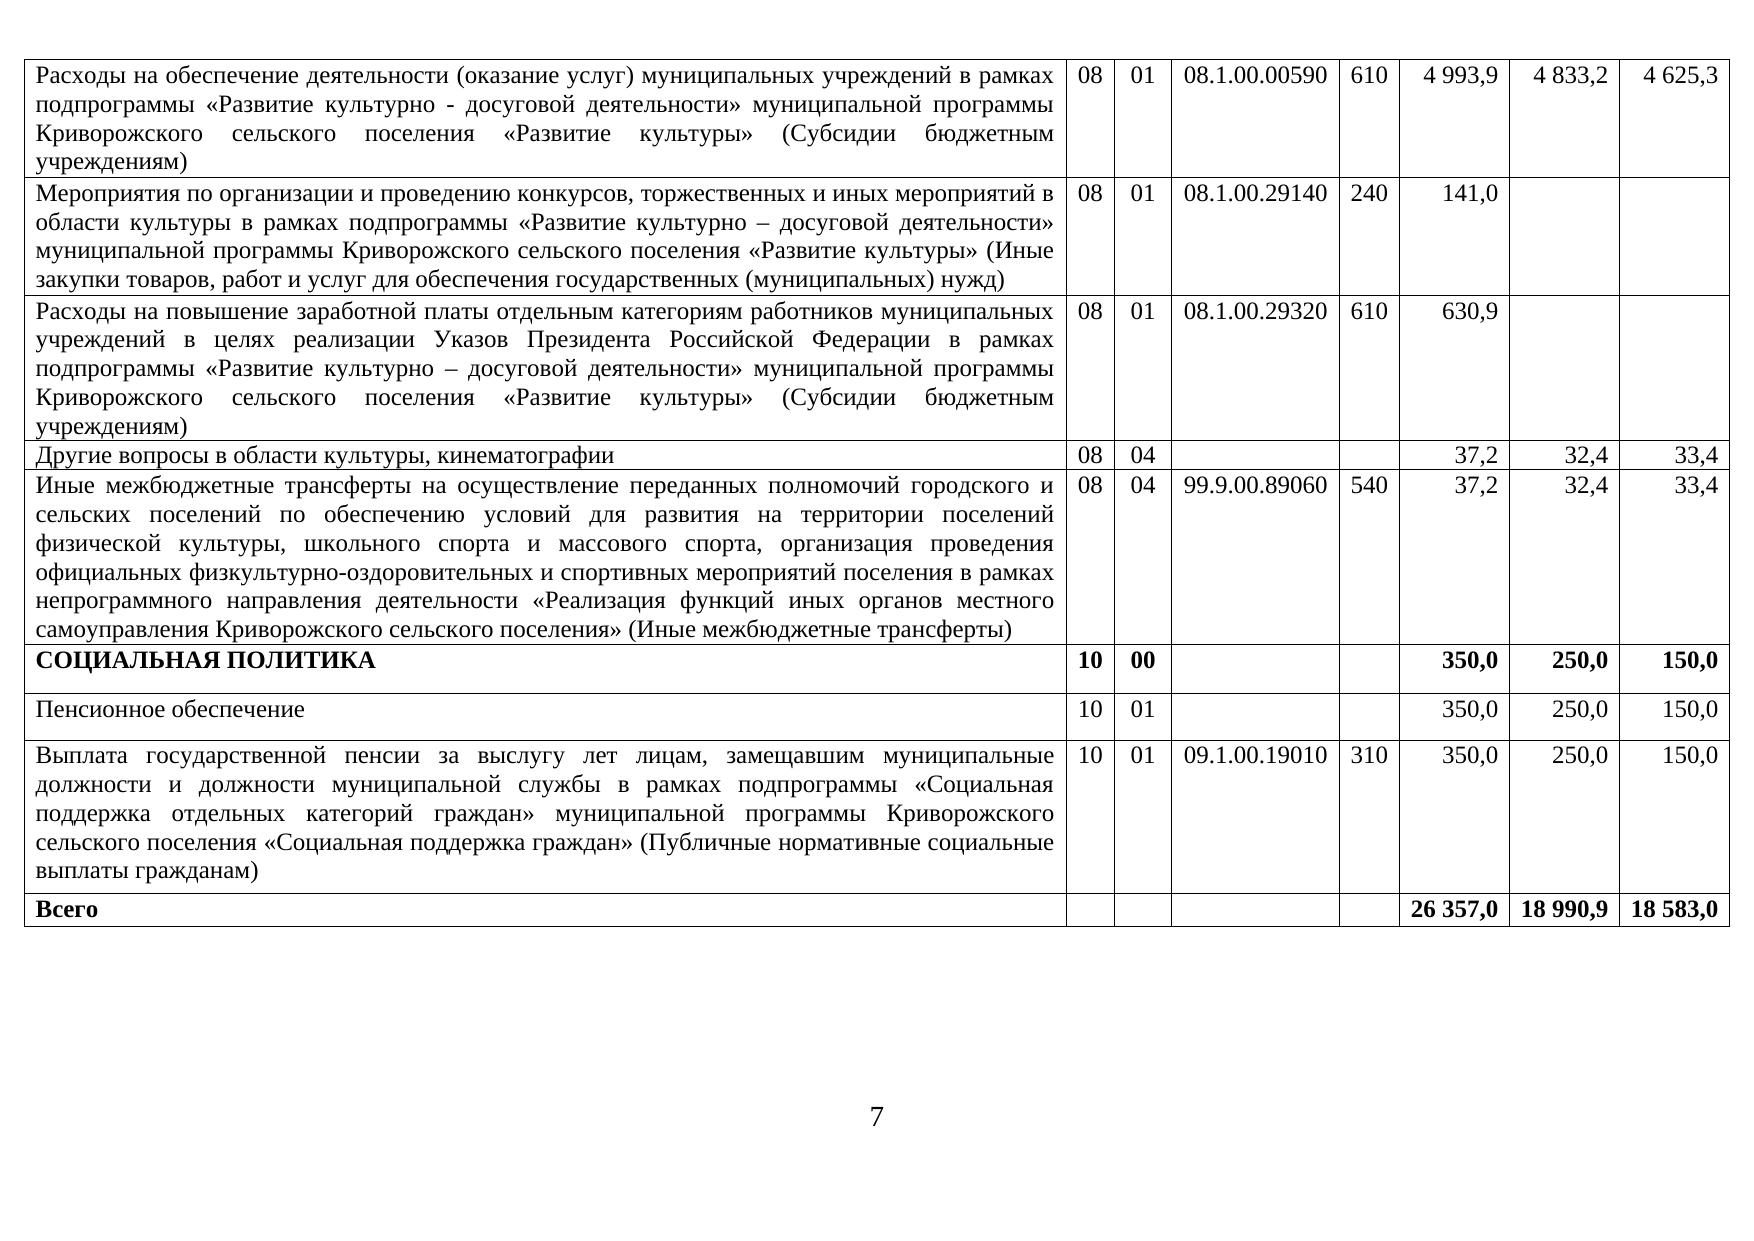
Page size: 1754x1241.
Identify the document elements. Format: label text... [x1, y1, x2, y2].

table_cell [1115, 894, 1171, 926]
table_cell 310 [1340, 741, 1399, 893]
table_cell 26 357,0 [1400, 894, 1509, 926]
table_cell [1172, 694, 1339, 739]
table_cell 250,0 [1510, 741, 1619, 893]
table_cell [1340, 894, 1399, 926]
table_cell 37,2 [1400, 441, 1509, 469]
table_cell 10 [1067, 741, 1114, 893]
table_cell Всего [25, 894, 1066, 926]
table_cell 150,0 [1620, 645, 1729, 693]
table_cell 01 [1115, 741, 1171, 893]
table_cell 33,4 [1620, 441, 1729, 469]
table_cell 37,2 [1400, 470, 1509, 644]
table_cell 630,9 [1400, 296, 1509, 439]
table_cell Расходы на повышение заработной платы отдельным категориям работников муниципальных учреждений в целях реализации Указов Президента Российской Федерации в рамках подпрограммы «Развитие культурно – досуговой деятельности» муниципальной программы Криворожского сельского поселения «Развитие культуры» (Субсидии бюджетным учреждениям) [25, 296, 1066, 439]
table_cell 18 583,0 [1620, 894, 1729, 926]
table_cell 08.1.00.29140 [1172, 178, 1339, 295]
table_cell 08 [1067, 60, 1114, 177]
table_cell 540 [1340, 470, 1399, 644]
table_cell 32,4 [1510, 470, 1619, 644]
table_cell 08 [1067, 178, 1114, 295]
table_cell [1510, 296, 1619, 439]
table_cell 08 [1067, 441, 1114, 469]
table_cell 99.9.00.89060 [1172, 470, 1339, 644]
table_cell 09.1.00.19010 [1172, 741, 1339, 893]
table_cell 150,0 [1620, 694, 1729, 739]
table_cell [1510, 178, 1619, 295]
table_cell 4 993,9 [1400, 60, 1509, 177]
table_cell Расходы на обеспечение деятельности (оказание услуг) муниципальных учреждений в рамках подпрограммы «Развитие культурно - досуговой деятельности» муниципальной программы Криворожского сельского поселения «Развитие культуры» (Субсидии бюджетным учреждениям) [25, 60, 1066, 177]
table_cell 01 [1115, 178, 1171, 295]
table_cell [1620, 296, 1729, 439]
table_cell [1172, 441, 1339, 469]
table_cell [1340, 694, 1399, 739]
table_cell [1067, 894, 1114, 926]
table_cell [1620, 178, 1729, 295]
table_cell 250,0 [1510, 645, 1619, 693]
table_cell Мероприятия по организации и проведению конкурсов, торжественных и иных мероприятий в области культуры в рамках подпрограммы «Развитие культурно – досуговой деятельности» муниципальной программы Криворожского сельского поселения «Развитие культуры» (Иные закупки товаров, работ и услуг для обеспечения государственных (муниципальных) нужд) [25, 178, 1066, 295]
table_cell 01 [1115, 296, 1171, 439]
table_cell 350,0 [1400, 741, 1509, 893]
table_cell 240 [1340, 178, 1399, 295]
table_cell 610 [1340, 296, 1399, 439]
table_cell 08.1.00.29320 [1172, 296, 1339, 439]
table_cell 350,0 [1400, 645, 1509, 693]
table_cell 33,4 [1620, 470, 1729, 644]
table_cell 10 [1067, 694, 1114, 739]
table_cell [1340, 441, 1399, 469]
table_cell 350,0 [1400, 694, 1509, 739]
table_cell Выплата государственной пенсии за выслугу лет лицам, замещавшим муниципальные должности и должности муниципальной службы в рамках подпрограммы «Социальная поддержка отдельных категорий граждан» муниципальной программы Криворожского сельского поселения «Социальная поддержка граждан» (Публичные нормативные социальные выплаты гражданам) [25, 741, 1066, 893]
table_cell Пенсионное обеспечение [25, 694, 1066, 739]
table_cell 10 [1067, 645, 1114, 693]
table_cell 04 [1115, 441, 1171, 469]
table_cell 141,0 [1400, 178, 1509, 295]
table_cell Другие вопросы в области культуры, кинематографии [25, 441, 1066, 469]
table_cell 08.1.00.00590 [1172, 60, 1339, 177]
table_cell [1172, 894, 1339, 926]
table_cell 250,0 [1510, 694, 1619, 739]
table_cell 150,0 [1620, 741, 1729, 893]
table_cell 08 [1067, 296, 1114, 439]
table_cell 610 [1340, 60, 1399, 177]
table_cell 4 833,2 [1510, 60, 1619, 177]
table_cell [1340, 645, 1399, 693]
table_cell 01 [1115, 694, 1171, 739]
table_cell 04 [1115, 470, 1171, 644]
table_cell [1172, 645, 1339, 693]
table_cell 18 990,9 [1510, 894, 1619, 926]
table_cell 32,4 [1510, 441, 1619, 469]
table_cell СОЦИАЛЬНАЯ ПОЛИТИКА [25, 645, 1066, 693]
table_cell 00 [1115, 645, 1171, 693]
table_cell 4 625,3 [1620, 60, 1729, 177]
table_cell 08 [1067, 470, 1114, 644]
table_cell 01 [1115, 60, 1171, 177]
table_cell Иные межбюджетные трансферты на осуществление переданных полномочий городского и сельских поселений по обеспечению условий для развития на территории поселений физической культуры, школьного спорта и массового спорта, организация проведения официальных физкультурно-оздоровительных и спортивных мероприятий поселения в рамках непрограммного направления деятельности «Реализация функций иных органов местного самоуправления Криворожского сельского поселения» (Иные межбюджетные трансферты) [25, 470, 1066, 644]
